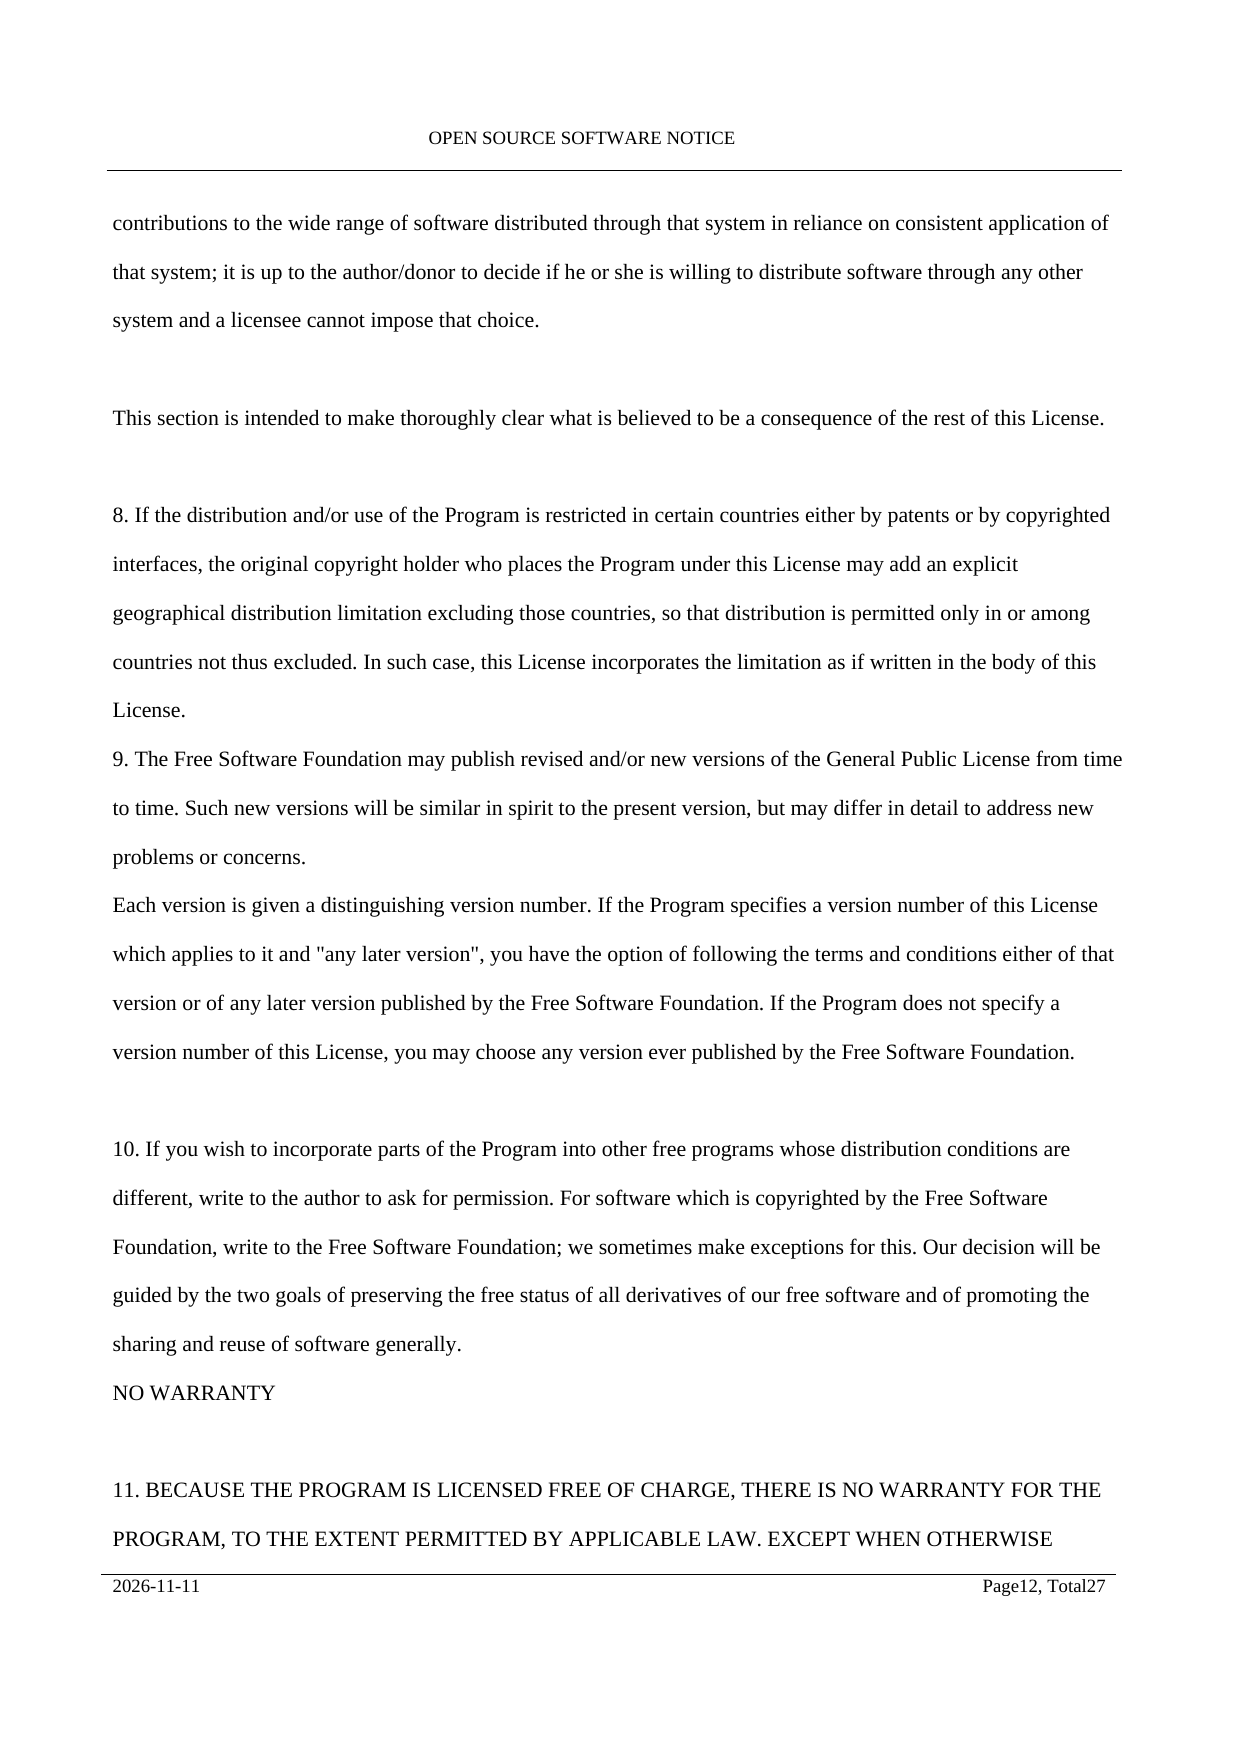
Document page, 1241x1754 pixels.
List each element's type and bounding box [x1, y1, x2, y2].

text [112, 206, 1128, 1555]
